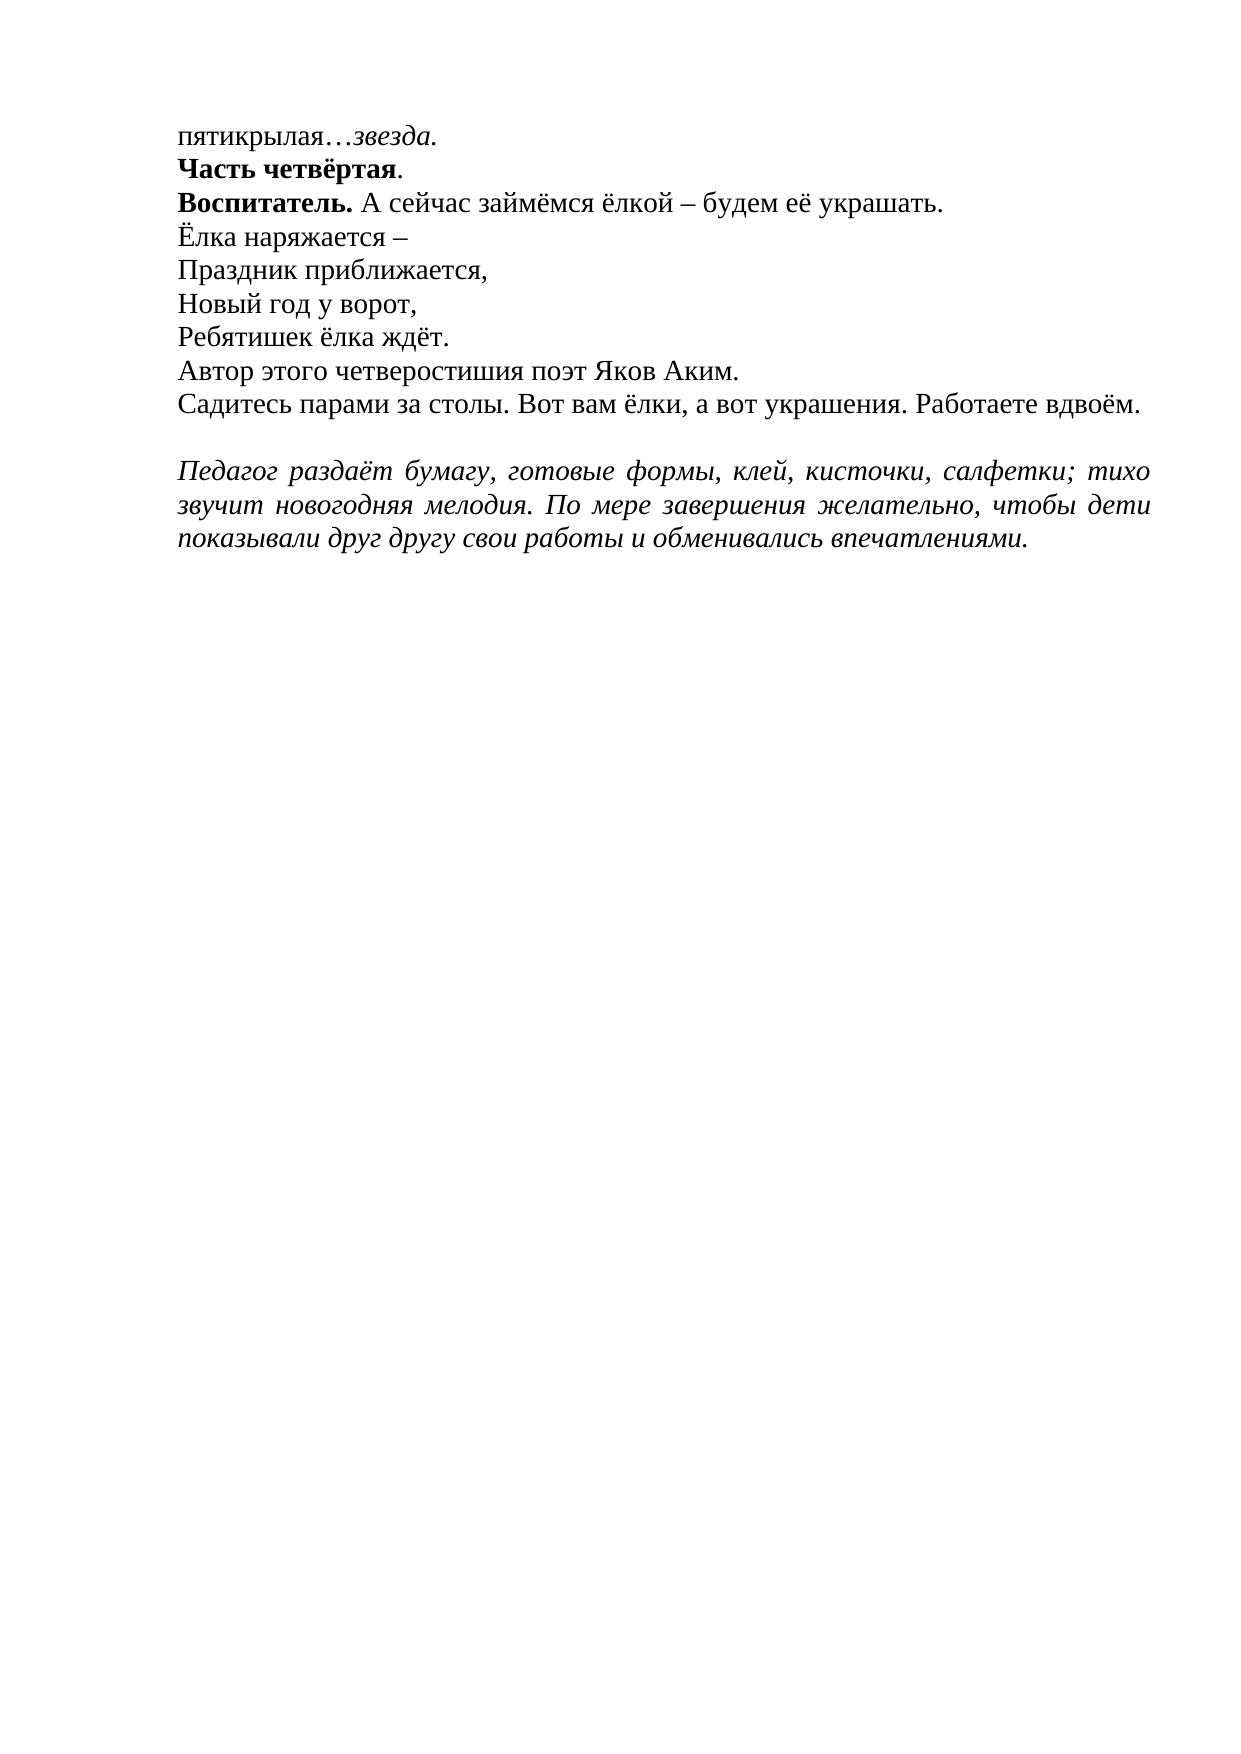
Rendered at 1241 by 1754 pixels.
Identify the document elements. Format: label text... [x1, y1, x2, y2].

text Праздник приближается, [177, 252, 1152, 286]
text пятикрылая…звезда. [177, 118, 1152, 152]
text Автор этого четверостишия поэт Яков Аким. [177, 353, 1152, 386]
text Воспитатель. А сейчас займёмся ёлкой – будем её украшать. [177, 185, 1152, 219]
text Педагог раздаёт бумагу, готовые формы, клей, кисточки, салфетки; тихо звучит новогодняя мелодия. По мере завершения желательно, чтобы дети показывали друг другу свои работы и обменивались впечатлениями. [177, 453, 1152, 554]
text Садитесь парами за столы. Вот вам ёлки, а вот украшения. Работаете вдвоём. [177, 386, 1152, 420]
text Ёлка наряжается – [177, 219, 1152, 252]
text Ребятишек ёлка ждёт. [177, 319, 1152, 353]
text Часть четвёртая. [177, 152, 1152, 185]
text Новый год у ворот, [177, 286, 1152, 319]
